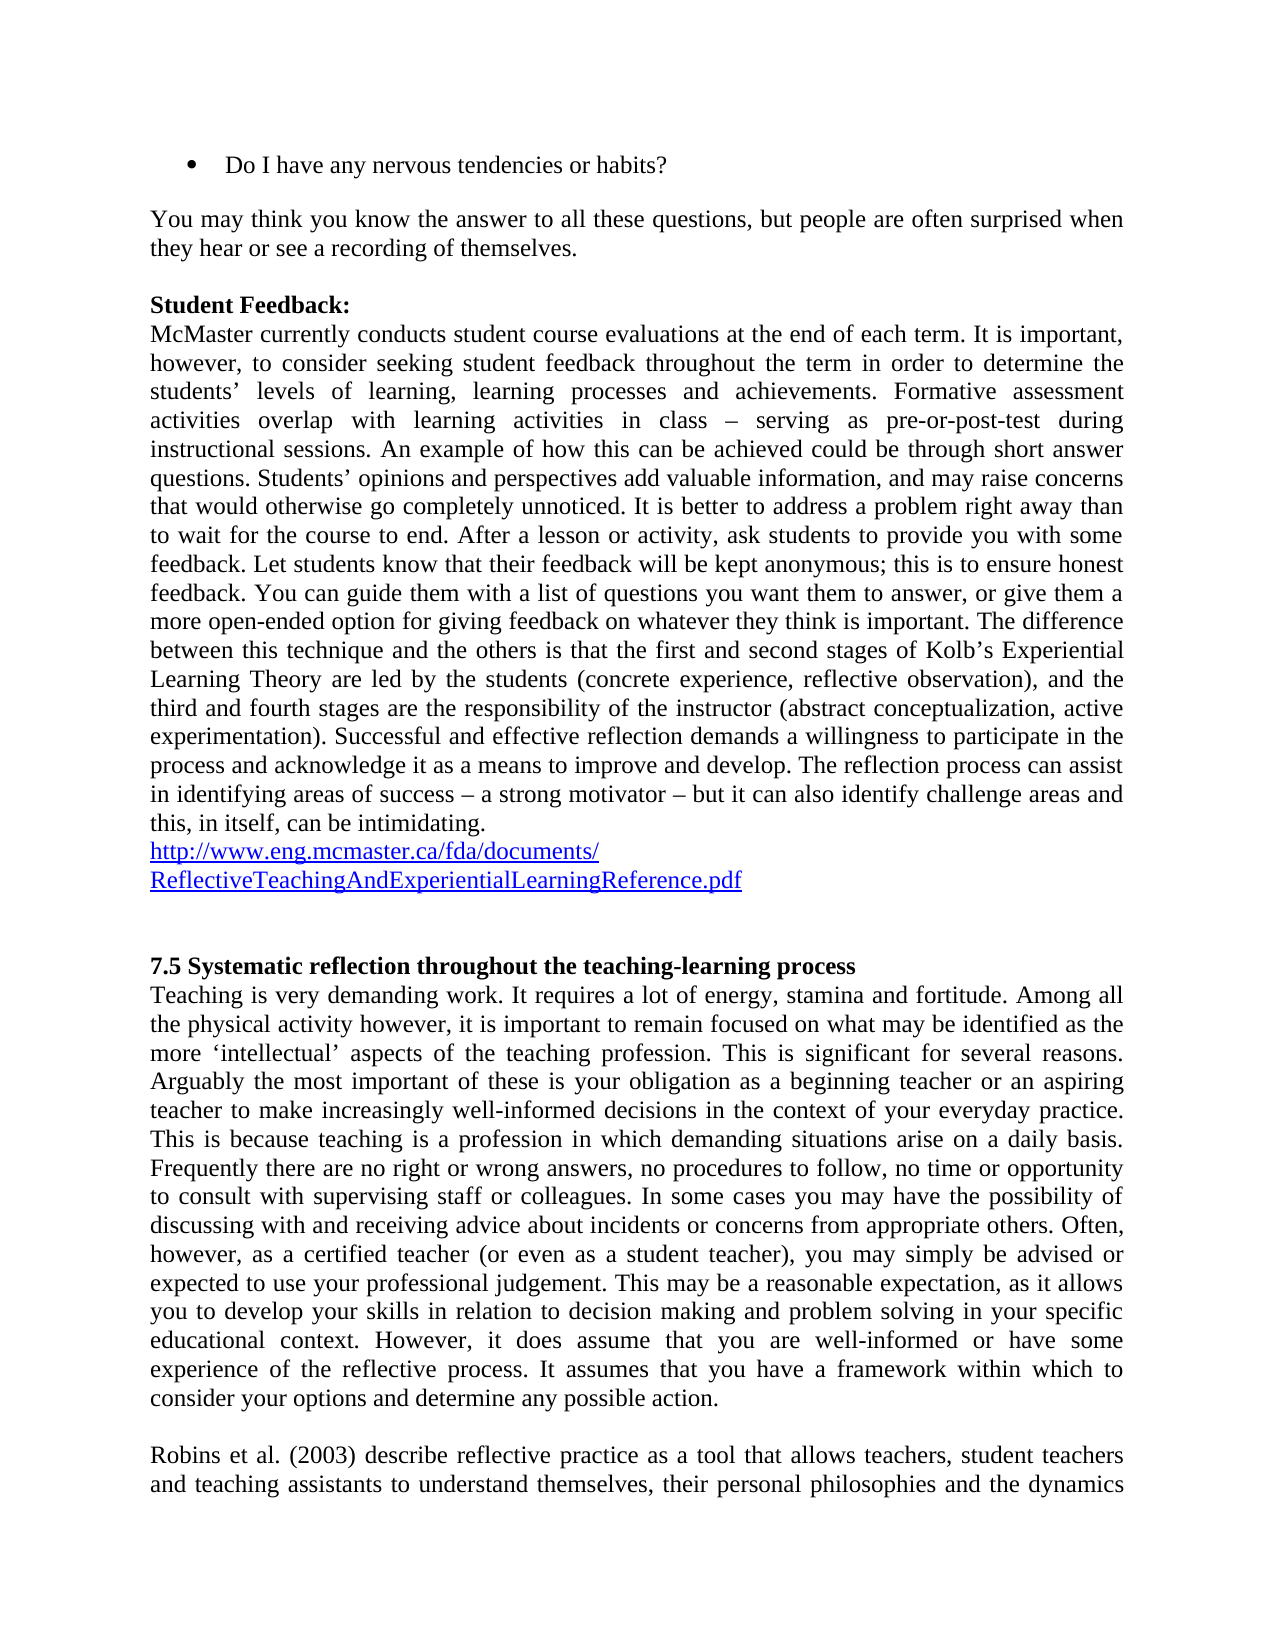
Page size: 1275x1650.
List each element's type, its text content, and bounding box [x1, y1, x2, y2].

text Student Feedback: [150, 290, 1125, 319]
list Do I have any nervous tendencies or habits? [187, 150, 1125, 179]
text 7.5 Systematic reflection throughout the teaching-learning process [150, 951, 1125, 980]
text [150, 1440, 1125, 1498]
text McMaster currently conducts student course evaluations at the end of each term. It is important, however, to consider seeking student feedback throughout the term in order to determine the students’ levels of learning, learning processes and achievements. Formative assessment activities overlap with learning activities in class – serving as pre-or-post-test during instructional sessions. An example of how this can be achieved could be through short answer questions. Students’ opinions and perspectives add valuable information, and may raise concerns that would otherwise go completely unnoticed. It is better to address a problem right away than to wait for the course to end. After a lesson or activity, ask students to provide you with some feedback. Let students know that their feedback will be kept anonymous; this is to ensure honest feedback. You can guide them with a list of questions you want them to answer, or give them a more open-ended option for giving feedback on whatever they think is important. The difference between this technique and the others is that the first and second stages of Kolb’s Experiential Learning Theory are led by the students (concrete experience, reflective observation), and the third and fourth stages are the responsibility of the instructor (abstract conceptualization, active experimentation). Successful and effective reflection demands a willingness to participate in the process and acknowledge it as a means to improve and develop. The reflection process can assist in identifying areas of success – a strong motivator – but it can also identify challenge areas and this, in itself, can be intimidating. [150, 319, 1125, 836]
text Teaching is very demanding work. It requires a lot of energy, stamina and fortitude. Among all the physical activity however, it is important to remain focused on what may be identified as the more ‘intellectual’ aspects of the teaching profession. This is significant for several reasons. Arguably the most important of these is your obligation as a beginning teacher or an aspiring teacher to make increasingly well-informed decisions in the context of your everyday practice. This is because teaching is a profession in which demanding situations arise on a daily basis. Frequently there are no right or wrong answers, no procedures to follow, no time or opportunity to consult with supervising staff or colleagues. In some cases you may have the possibility of discussing with and receiving advice about incidents or concerns from appropriate others. Often, however, as a certified teacher (or even as a student teacher), you may simply be advised or expected to use your professional judgement. This may be a reasonable expectation, as it allows you to develop your skills in relation to decision making and problem solving in your specific educational context. However, it does assume that you are well-informed or have some experience of the reflective process. It assumes that you have a framework within which to consider your options and determine any possible action. [150, 980, 1125, 1411]
text http://www.eng.mcmaster.ca/fda/documents/ReflectiveTeachingAndExperientialLearningReference.pdf [150, 836, 1125, 894]
text You may think you know the answer to all these questions, but people are often surprised when they hear or see a recording of themselves. [150, 204, 1125, 261]
